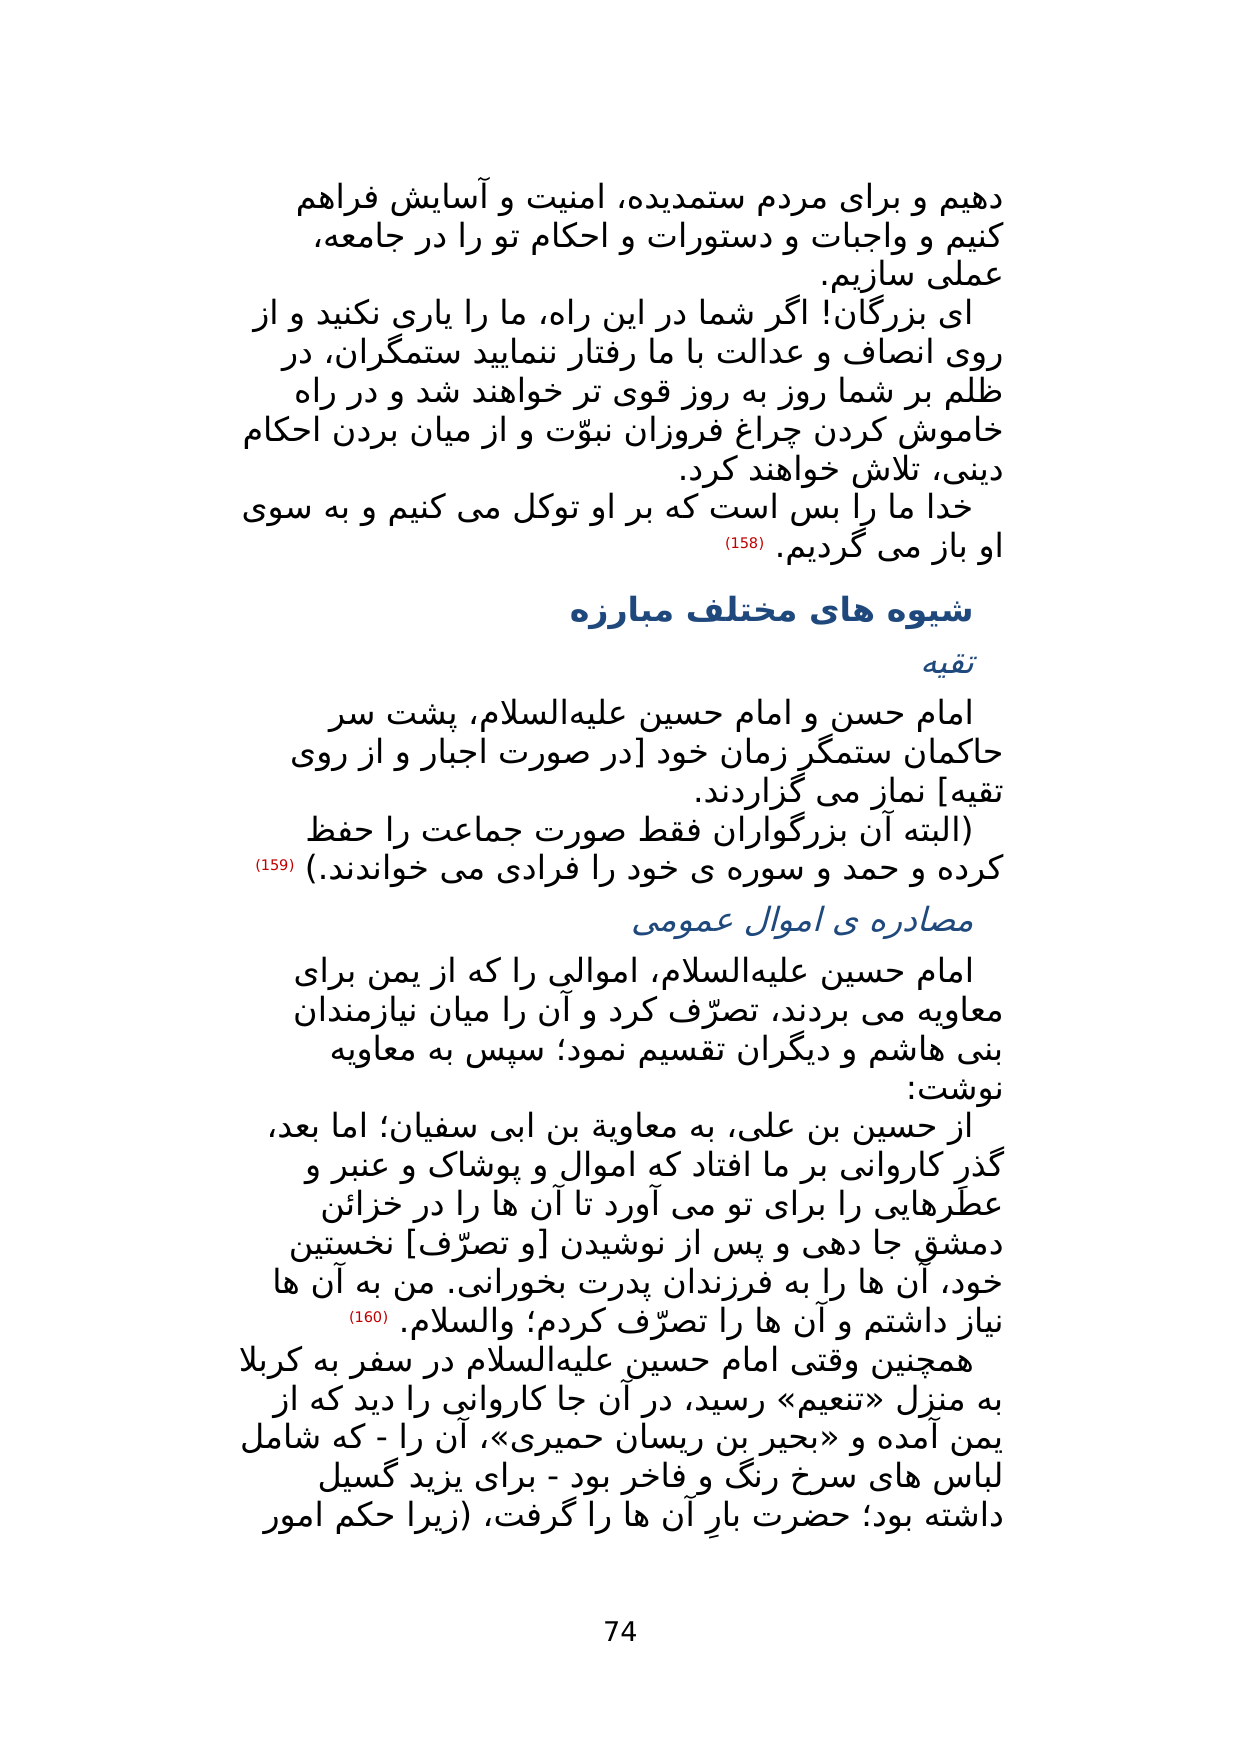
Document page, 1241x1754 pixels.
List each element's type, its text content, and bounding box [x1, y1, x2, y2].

text خدا ما را بس است که بر او توکل می کنیم و به سوی او باز می گردیم. (158) [236, 488, 1004, 566]
subtitle شیوه های مختلف مبارزه [236, 591, 1004, 629]
text امام حسین علیه‌السلام، اموالی را که از یمن برای معاویه می بردند، تصرّف کرد و آن را میان نیازمندان بنی هاشم و دیگران تقسیم نمود؛ سپس به معاویه نوشت: [236, 952, 1004, 1107]
text از حسین بن علی، به معاویة بن ابی سفیان؛ اما بعد، گذرِ کاروانی بر ما افتاد که اموال و پوشاک و عنبر و عطرهایی را برای تو می آورد تا آن ها را در خزائن دمشق جا دهی و پس از نوشیدن [و تصرّف] نخستین خود، آن ها را به فرزندان پدرت بخورانی. من به آن ها نیاز داشتم و آن ها را تصرّف کردم؛ والسلام. (160) [236, 1107, 1004, 1340]
text امام حسن و امام حسین عليه‌السلام، پشت سر حاکمان ستمگر زمان خود [در صورت اجبار و از روی تقیه] نماز می گزاردند. [236, 693, 1004, 810]
subtitle تقیه [236, 642, 1004, 681]
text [236, 177, 1004, 294]
text (البته آن بزرگواران فقط صورت جماعت را حفظ کرده و حمد و سوره ی خود را فرادی می خواندند.) (159) [236, 810, 1004, 888]
subtitle مصادره ی اموال عمومی [236, 900, 1004, 939]
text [236, 1340, 1004, 1534]
text ای بزرگان! اگر شما در این راه، ما را یاری نکنید و از روی انصاف و عدالت با ما رفتار ننمایید ستمگران، در ظلم بر شما روز به روز قوی تر خواهند شد و در راه خاموش کردن چراغ فروزان نبوّت و از میان بردن احکام دینی، تلاش خواهند کرد. [236, 294, 1004, 488]
